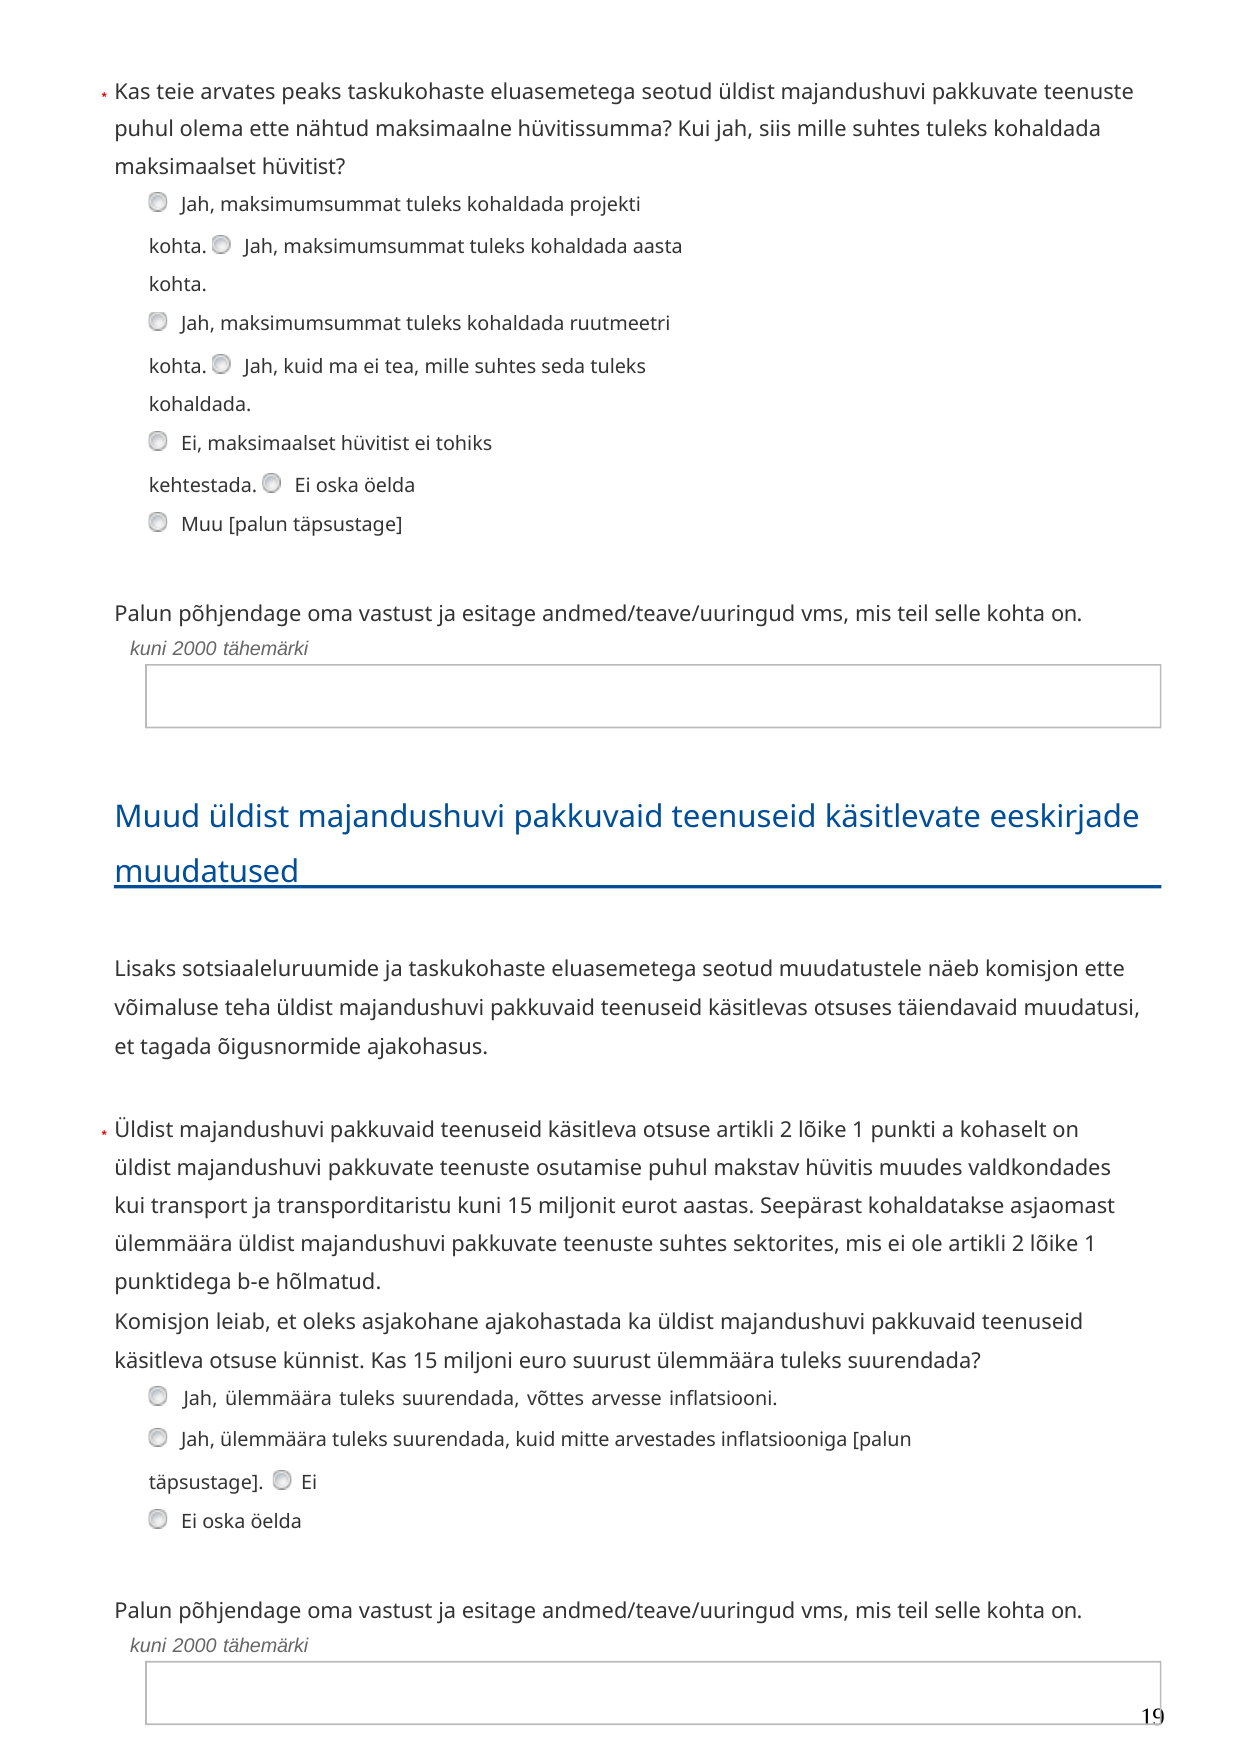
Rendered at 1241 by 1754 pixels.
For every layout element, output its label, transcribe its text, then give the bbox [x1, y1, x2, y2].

text Palun põhjendage oma vastust ja esitage andmed/teave/uuringud vms, mis teil selle kohta on. [114, 1595, 1166, 1625]
text kuni 2000 tähemärki [130, 1634, 1166, 1656]
picture [148, 512, 168, 532]
text kuni 2000 tähemärki [130, 637, 1166, 660]
picture [148, 431, 168, 451]
picture [148, 1386, 168, 1406]
text Jah, ülemmäära tuleks suurendada, võttes arvesse inflatsiooni. [148, 1384, 1166, 1416]
list Kas teie arvates peaks taskukohaste eluasemetega seotud üldist majandushuvi pakkuvate teenuste puhul olema ette nähtud maksimaalne hüvitissumma? Kui jah, siis mille suhtes tuleks kohaldada maksimaalset hüvitist? [102, 76, 1139, 180]
subtitle Muud üldist majandushuvi pakkuvaid teenuseid käsitlevate eeskirjade muudatused [114, 794, 1166, 892]
picture [148, 1509, 168, 1529]
picture [212, 354, 231, 374]
text Jah, maksimumsummat tuleks kohaldada projekti kohta. Jah, maksimumsummat tuleks kohaldada aasta kohta. [148, 190, 684, 298]
picture [262, 473, 281, 493]
list Üldist majandushuvi pakkuvaid teenuseid käsitleva otsuse artikli 2 lõike 1 punkti a kohaselt on üldist majandushuvi pakkuvate teenuste osutamise puhul makstav hüvitis muudes valdkondades kui transport ja transporditaristu kuni 15 miljonit eurot aastas. Seepärast kohaldatakse asjaomast ülemmäära üldist majandushuvi pakkuvate teenuste suhtes sektorites, mis ei ole artikli 2 lõike 1 punktidega b-e hõlmatud. [102, 1114, 1141, 1296]
picture [148, 192, 168, 212]
text Jah, ülemmäära tuleks suurendada, kuid mitte arvestades inflatsiooniga [palun täpsustage]. Ei [148, 1426, 1000, 1495]
text Palun põhjendage oma vastust ja esitage andmed/teave/uuringud vms, mis teil selle kohta on. [114, 598, 1166, 628]
picture [272, 1470, 292, 1490]
text Komisjon leiab, et oleks asjakohane ajakohastada ka üldist majandushuvi pakkuvaid teenuseid käsitleva otsuse künnist. Kas 15 miljoni euro suurust ülemmäära tuleks suurendada? [114, 1306, 1166, 1374]
picture [148, 1428, 168, 1447]
text Jah, maksimumsummat tuleks kohaldada ruutmeetri kohta. Jah, kuid ma ei tea, mille suhtes seda tuleks kohaldada. [148, 310, 714, 417]
picture [148, 312, 168, 331]
text Ei oska öelda [148, 1507, 1166, 1538]
text Muu [palun täpsustage] [148, 510, 1166, 541]
text Lisaks sotsiaaleluruumide ja taskukohaste eluasemetega seotud muudatustele näeb komisjon ette võimaluse teha üldist majandushuvi pakkuvaid teenuseid käsitlevas otsuses täiendavaid muudatusi, et tagada õigusnormide ajakohasus. [114, 953, 1154, 1061]
picture [212, 235, 231, 254]
text Ei, maksimaalset hüvitist ei tohiks kehtestada. Ei oska öelda [148, 429, 600, 498]
